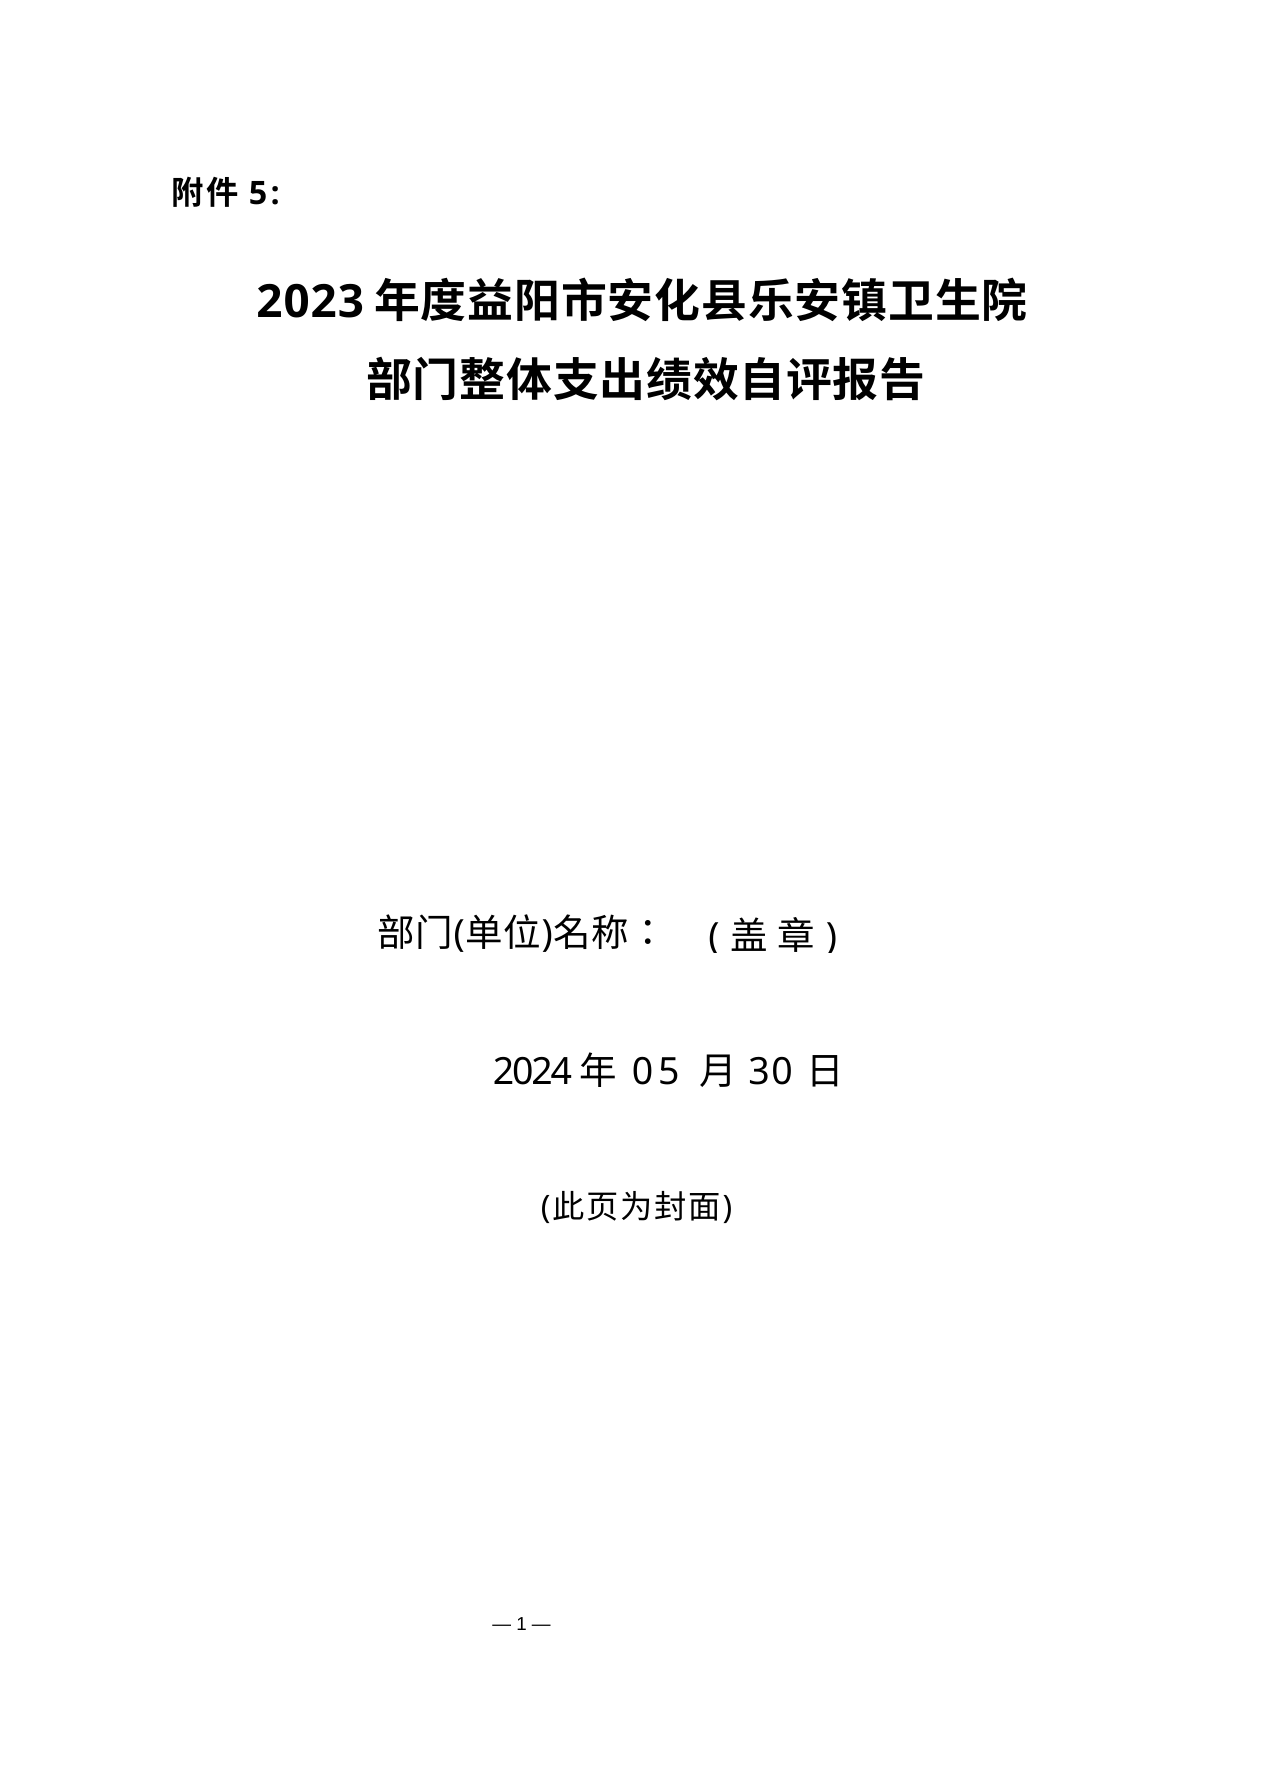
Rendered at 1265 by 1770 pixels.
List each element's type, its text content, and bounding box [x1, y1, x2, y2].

text 2023年度益阳市安化县乐安镇卫生院 [171, 264, 1113, 331]
text 部门(单位)名称： ( 盖 章 ) [377, 906, 1113, 957]
text 2024 年 05 月 30 日 [493, 1047, 1113, 1094]
text (此页为封面) [541, 1186, 1113, 1227]
text 部门整体支出绩效自评报告 [337, 352, 953, 407]
text 附件5: [171, 172, 1113, 213]
